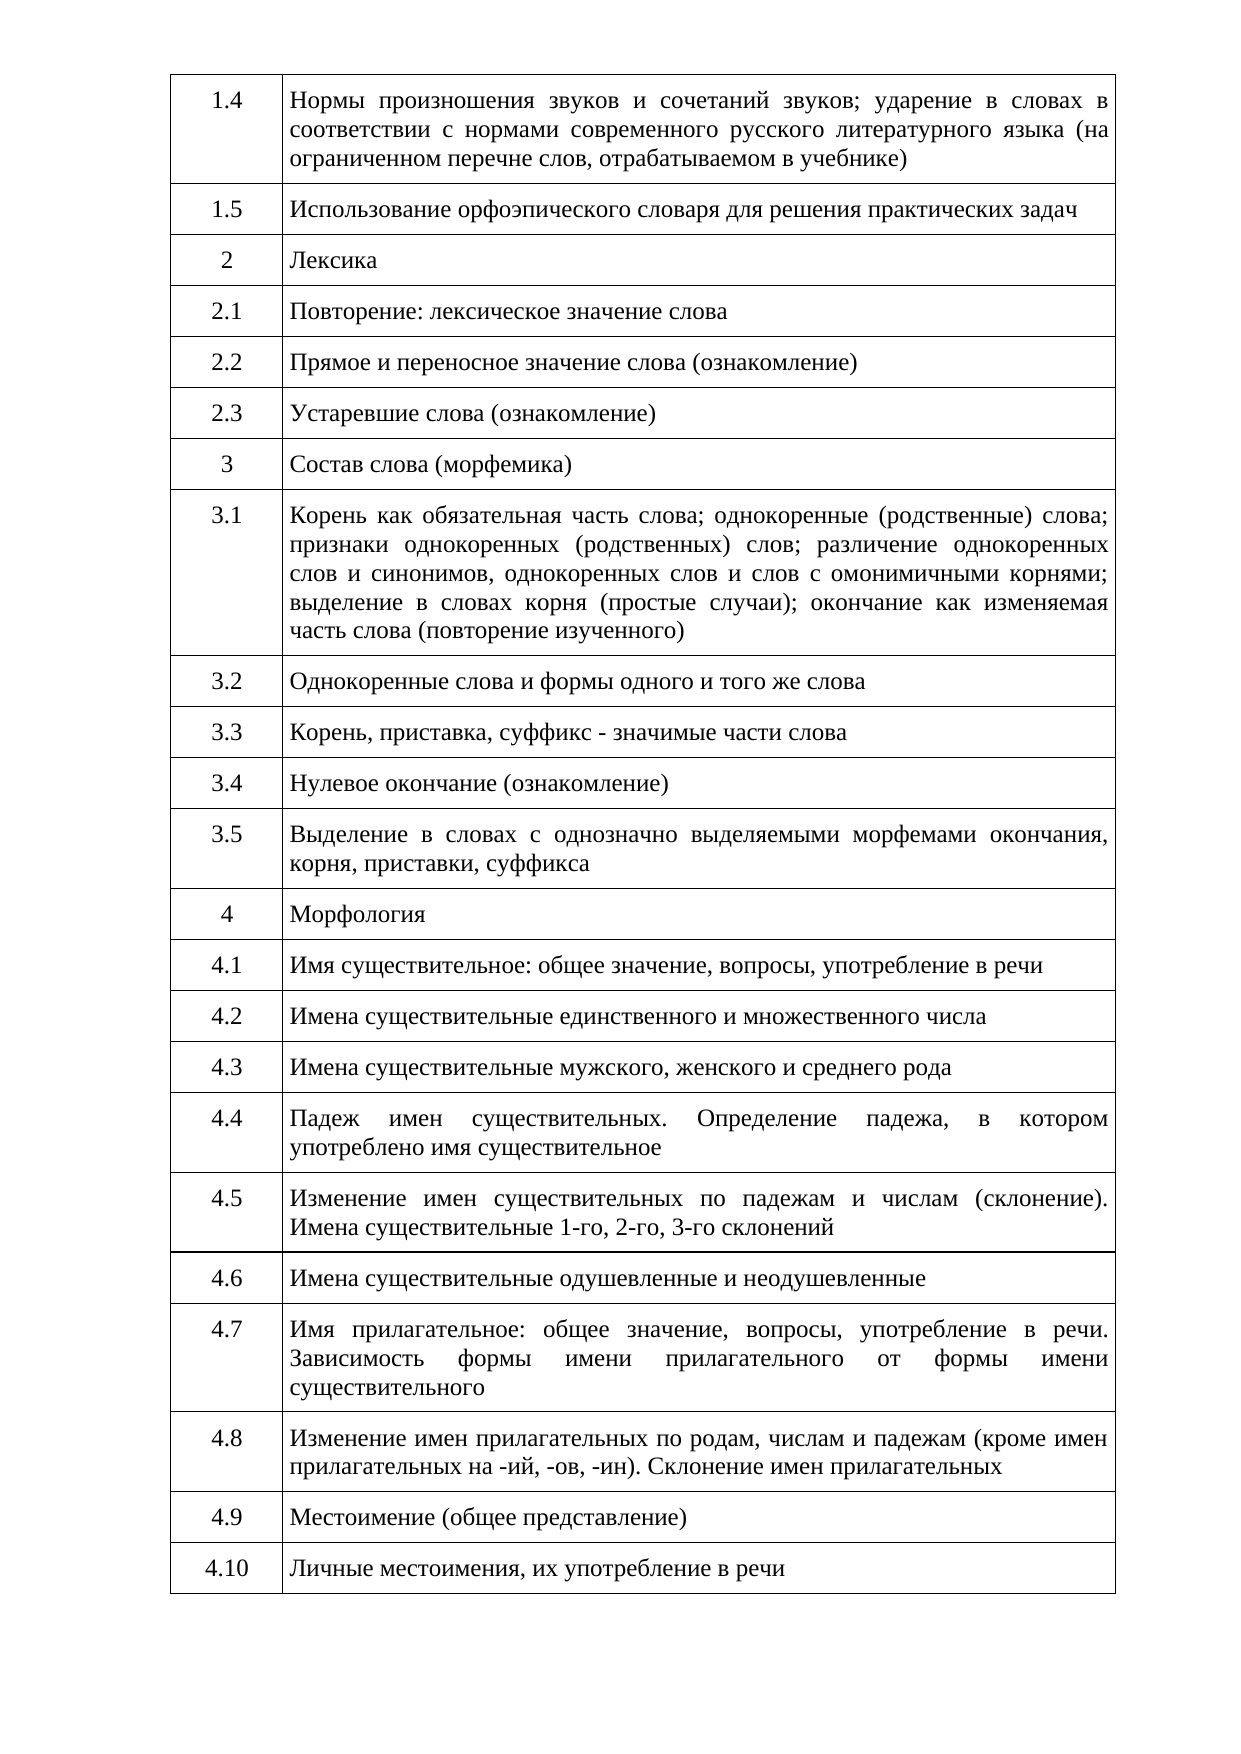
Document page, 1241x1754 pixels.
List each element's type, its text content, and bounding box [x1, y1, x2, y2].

table_cell Выделение в словах с однозначно выделяемыми морфемами окончания, корня, приставки, суффикса [283, 809, 1115, 888]
table_cell Имена существительные одушевленные и неодушевленные [283, 1253, 1115, 1302]
table_cell Изменение имен существительных по падежам и числам (склонение). Имена существительные 1-го, 2-го, 3-го склонений [283, 1173, 1115, 1251]
table_cell 3.1 [171, 490, 282, 655]
table_cell 2.3 [171, 388, 282, 438]
table_cell Повторение: лексическое значение слова [283, 286, 1115, 336]
table_cell 2 [171, 235, 282, 284]
table_cell Имя прилагательное: общее значение, вопросы, употребление в речи. Зависимость формы имени прилагательного от формы имени существительного [283, 1304, 1115, 1411]
table_cell Имена существительные единственного и множественного числа [283, 991, 1115, 1041]
table_cell Однокоренные слова и формы одного и того же слова [283, 656, 1115, 706]
table_cell Нормы произношения звуков и сочетаний звуков; ударение в словах в соответствии с нормами современного русского литературного языка (на ограниченном перечне слов, отрабатываемом в учебнике) [283, 75, 1115, 182]
table_cell Устаревшие слова (ознакомление) [283, 388, 1115, 438]
table_cell 3.5 [171, 809, 282, 888]
table_cell Имена существительные мужского, женского и среднего рода [283, 1042, 1115, 1092]
table_cell 1.4 [171, 75, 282, 182]
table_cell 3 [171, 439, 282, 489]
table_cell 3.2 [171, 656, 282, 706]
table_cell 4.1 [171, 940, 282, 990]
table_cell Нулевое окончание (ознакомление) [283, 758, 1115, 808]
table_cell 4.3 [171, 1042, 282, 1092]
table_cell 4.5 [171, 1173, 282, 1251]
table_cell 2.2 [171, 337, 282, 387]
table_cell Корень как обязательная часть слова; однокоренные (родственные) слова; признаки однокоренных (родственных) слов; различение однокоренных слов и синонимов, однокоренных слов и слов с омонимичными корнями; выделение в словах корня (простые случаи); окончание как изменяемая часть слова (повторение изученного) [283, 490, 1115, 655]
table_cell 1.5 [171, 184, 282, 233]
table_cell Падеж имен существительных. Определение падежа, в котором употреблено имя существительное [283, 1093, 1115, 1172]
table_cell Лексика [283, 235, 1115, 284]
table_cell 4.10 [171, 1543, 282, 1593]
table_cell Морфология [283, 889, 1115, 939]
table_cell Корень, приставка, суффикс - значимые части слова [283, 707, 1115, 757]
table_cell 4.7 [171, 1304, 282, 1411]
table_cell 4.6 [171, 1253, 282, 1302]
table_cell Имя существительное: общее значение, вопросы, употребление в речи [283, 940, 1115, 990]
table_cell Изменение имен прилагательных по родам, числам и падежам (кроме имен прилагательных на -ий, -ов, -ин). Склонение имен прилагательных [283, 1412, 1115, 1491]
table_cell Состав слова (морфемика) [283, 439, 1115, 489]
table_cell 3.3 [171, 707, 282, 757]
table_cell Прямое и переносное значение слова (ознакомление) [283, 337, 1115, 387]
table_cell 4.9 [171, 1492, 282, 1542]
table_cell Местоимение (общее представление) [283, 1492, 1115, 1542]
table_cell 4.2 [171, 991, 282, 1041]
table_cell 4 [171, 889, 282, 939]
table_cell 4.8 [171, 1412, 282, 1491]
table_cell Использование орфоэпического словаря для решения практических задач [283, 184, 1115, 233]
table_cell 2.1 [171, 286, 282, 336]
table_cell 3.4 [171, 758, 282, 808]
table_cell Личные местоимения, их употребление в речи [283, 1543, 1115, 1593]
table_cell 4.4 [171, 1093, 282, 1172]
